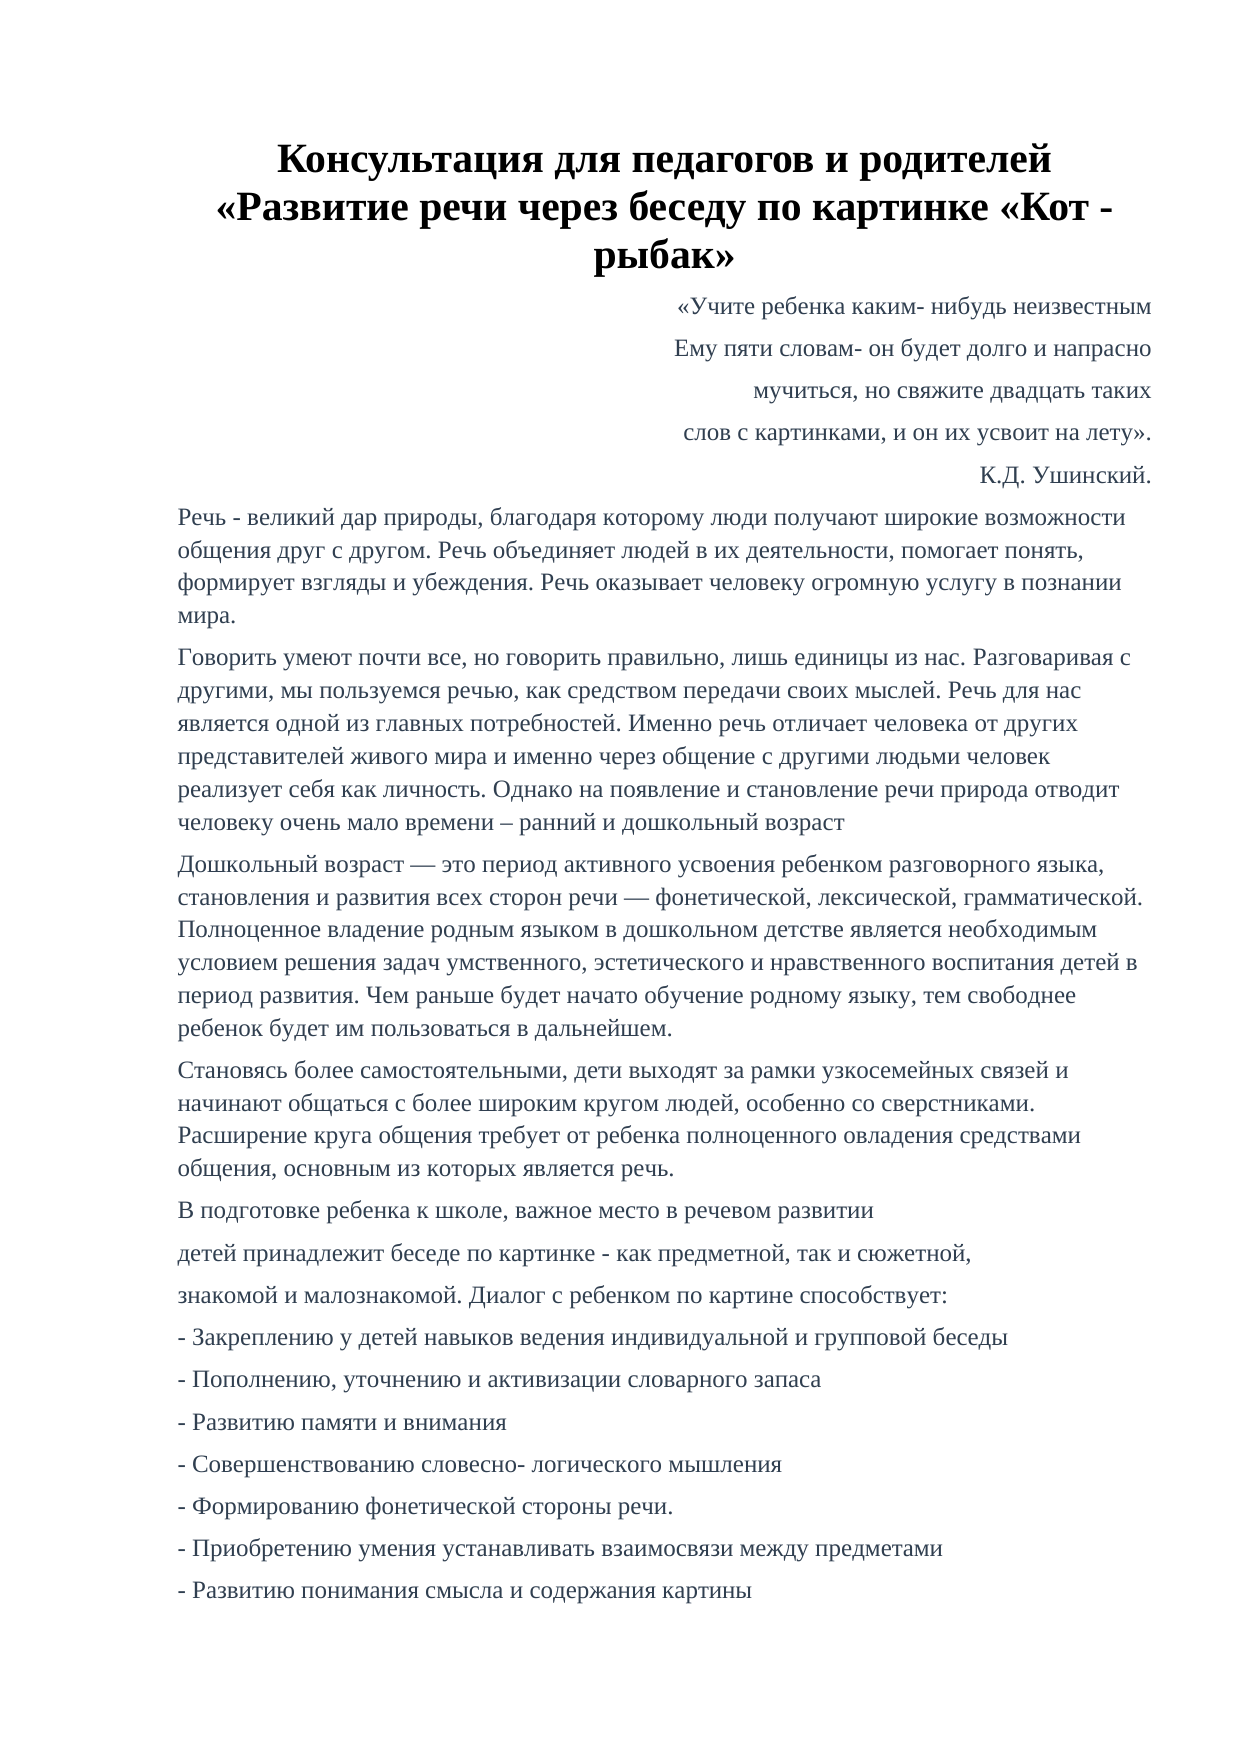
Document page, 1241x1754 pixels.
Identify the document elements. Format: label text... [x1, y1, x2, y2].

text - Совершенствованию словесно- логического мышления [177, 1445, 1152, 1477]
text - Формированию фонетической стороны речи. [177, 1487, 1152, 1520]
text Дошкольный возраст — это период активного усвоения ребенком разговорного языка, становления и развития всех сторон речи — фонетической, лексической, грамматической. Полноценное владение родным языком в дошкольном детстве является необходимым условием решения задач умственного, эстетического и нравственного воспитания детей в период развития. Чем раньше будет начато обучение родному языку, тем свободнее ребенок будет им пользоваться в дальнейшем. [177, 845, 1152, 1042]
text - Приобретению умения устанавливать взаимосвязи между предметами [177, 1529, 1152, 1562]
text Консультация для педагогов и родителей «Развитие речи через беседу по картинке «Кот - рыбак» [177, 134, 1152, 277]
text слов с картинками, и он их усвоит на лету». [177, 413, 1152, 446]
text Говорить умеют почти все, но говорить правильно, лишь единицы из нас. Разговаривая с другими, мы пользуемся речью, как средством передачи своих мыслей. Речь для нас является одной из главных потребностей. Именно речь отличает человека от других представителей живого мира и именно через общение с другими людьми человек реализует себя как личность. Однако на появление и становление речи природа отводит человеку очень мало времени – ранний и дошкольный возраст [177, 638, 1152, 835]
text - Закреплению у детей навыков ведения индивидуальной и групповой беседы [177, 1318, 1152, 1351]
text Ему пяти словам- он будет долго и напрасно [177, 329, 1152, 362]
text мучиться, но свяжите двадцать таких [177, 371, 1152, 404]
text В подготовке ребенка к школе, важное место в речевом развитии [177, 1192, 1152, 1224]
text - Развитию памяти и внимания [177, 1402, 1152, 1435]
text Речь - великий дар природы, благодаря которому люди получают широкие возможности общения друг с другом. Речь объединяет людей в их деятельности, помогает понять, формирует взгляды и убеждения. Речь оказывает человеку огромную услугу в познании мира. [177, 498, 1152, 629]
text знакомой и малознакомой. Диалог с ребенком по картине способствует: [177, 1276, 1152, 1309]
text Становясь более самостоятельными, дети выходят за рамки узкосемейных связей и начинают общаться с более широким кругом людей, особенно со сверстниками. Расширение круга общения требует от ребенка полноценного овладения средствами общения, основным из которых является речь. [177, 1051, 1152, 1182]
text детей принадлежит беседе по картинке - как предметной, так и сюжетной, [177, 1234, 1152, 1267]
text К.Д. Ушинский. [177, 456, 1152, 488]
text - Пополнению, уточнению и активизации словарного запаса [177, 1360, 1152, 1393]
text - Развитию понимания смысла и содержания картины [177, 1571, 1152, 1604]
text «Учите ребенка каким- нибудь неизвестным [177, 287, 1152, 320]
